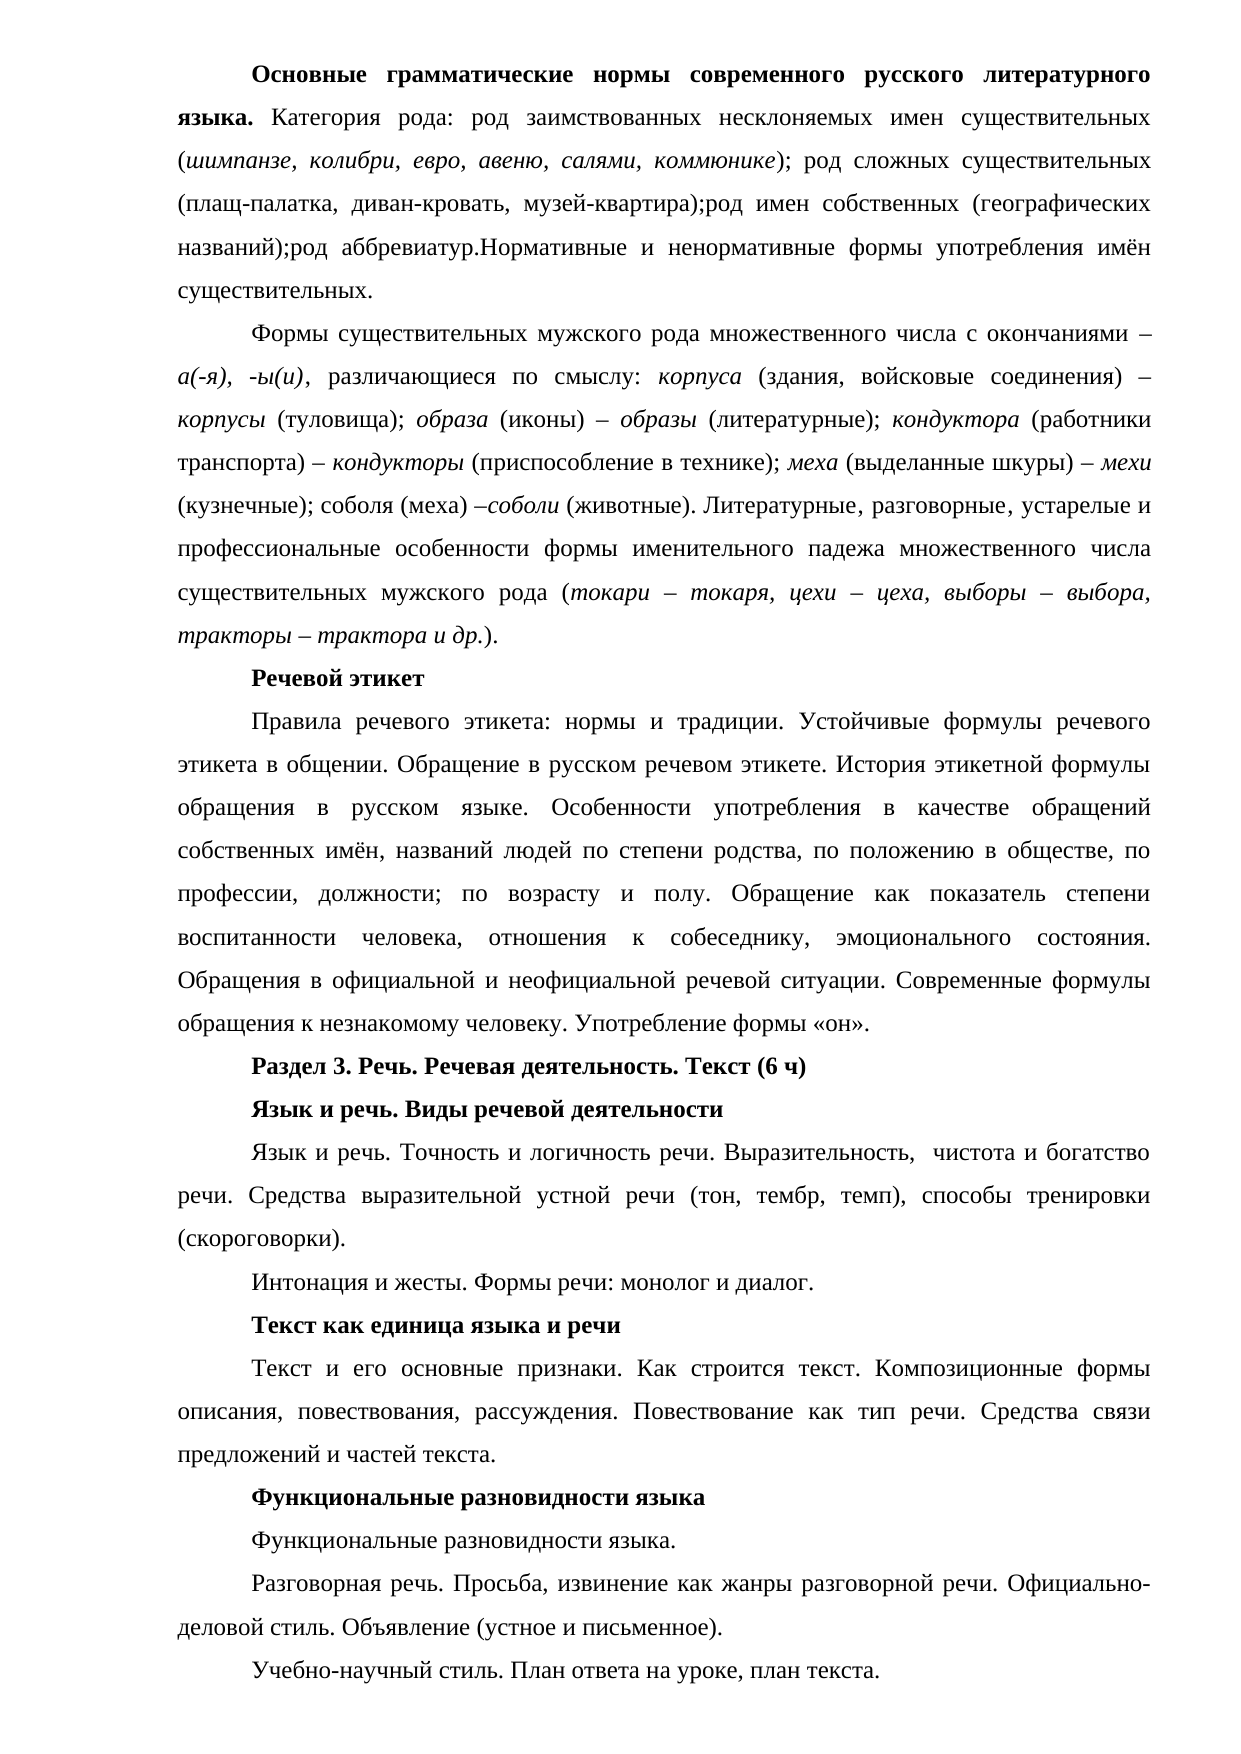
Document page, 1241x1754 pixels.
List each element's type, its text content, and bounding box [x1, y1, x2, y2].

text Разговорная речь. Просьба, извинение как жанры разговорной речи. Официально-деловой стиль. Объявление (устное и письменное). [177, 1568, 1152, 1640]
text Правила речевого этикета: нормы и традиции. Устойчивые формулы речевого этикета в общении. Обращение в русском речевом этикете. История этикетной формулы обращения в русском языке. Особенности употребления в качестве обращений собственных имён, названий людей по степени родства, по положению в обществе, по профессии, должности; по возрасту и полу. Обращение как показатель степени воспитанности человека, отношения к собеседнику, эмоционального состояния. Обращения в официальной и неофициальной речевой ситуации. Современные формулы обращения к незнакомому человеку. Употребление формы «он». [177, 706, 1152, 1037]
text Основные грамматические нормы современного русского литературного языка. Категория рода: род заимствованных несклоняемых имен существительных (шимпанзе, колибри, евро, авеню, салями, коммюнике); род сложных существительных (плащ-палатка, диван-кровать, музей-квартира);род имен собственных (географических названий);род аббревиатур.Нормативные и ненормативные формы употребления имён существительных. [177, 59, 1152, 303]
text Учебно-научный стиль. План ответа на уроке, план текста. [177, 1655, 1152, 1683]
text Язык и речь. Точность и логичность речи. Выразительность, чистота и богатство речи. Средства выразительной устной речи (тон, тембр, темп), способы тренировки (скороговорки). [177, 1137, 1152, 1252]
text Речевой этикет [177, 663, 1152, 692]
text Текст как единица языка и речи [177, 1310, 1152, 1338]
text Интонация и жесты. Формы речи: монолог и диалог. [177, 1267, 1152, 1295]
text Функциональные разновидности языка. [177, 1525, 1152, 1554]
text Раздел 3. Речь. Речевая деятельность. Текст (6 ч) [177, 1051, 1152, 1080]
text Функциональные разновидности языка [177, 1482, 1152, 1511]
text Текст и его основные признаки. Как строится текст. Композиционные формы описания, повествования, рассуждения. Повествование как тип речи. Средства связи предложений и частей текста. [177, 1353, 1152, 1468]
text Формы существительных мужского рода множественного числа с окончаниями –а(-я), -ы(и)‚ различающиеся по смыслу: корпуса (здания, войсковые соединения) – корпусы (туловища); образа (иконы) – образы (литературные); кондуктора (работники транспорта) – кондукторы (приспособление в технике); меха (выделанные шкуры) – мехи (кузнечные); соболя (меха) –соболи (животные). Литературные‚ разговорные‚ устарелые и профессиональные особенности формы именительного падежа множественного числа существительных мужского рода (токари – токаря, цехи – цеха, выборы – выбора, тракторы – трактора и др.). [177, 318, 1152, 648]
text Язык и речь. Виды речевой деятельности [177, 1094, 1152, 1123]
